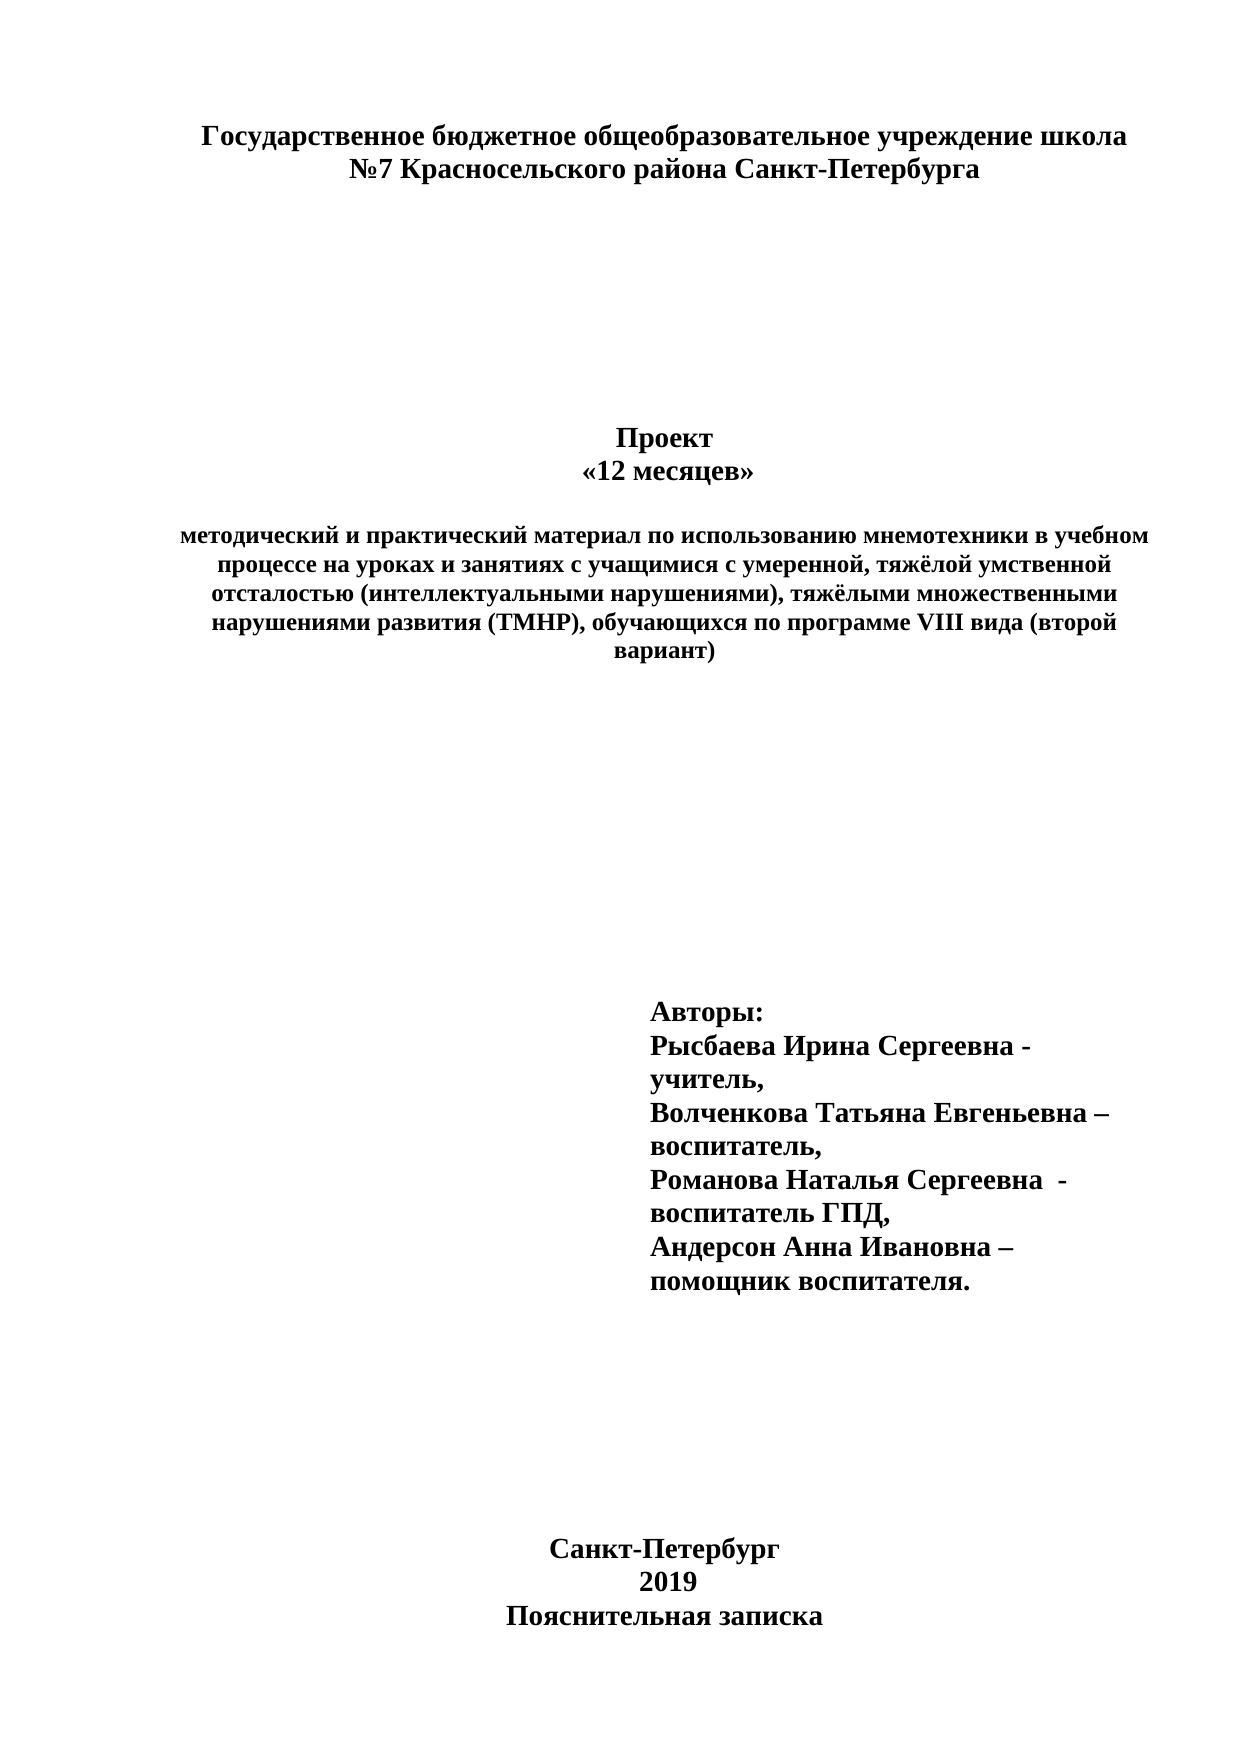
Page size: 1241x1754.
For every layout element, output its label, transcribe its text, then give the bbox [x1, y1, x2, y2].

text воспитатель ГПД, [650, 1196, 1152, 1229]
text Проект [177, 420, 1152, 453]
text Авторы: [650, 994, 1152, 1028]
text «12 месяцев» [177, 453, 1152, 487]
text 2019 [177, 1564, 1152, 1598]
text Санкт-Петербург [177, 1531, 1152, 1564]
text учитель, [650, 1061, 1152, 1095]
text Андерсон Анна Ивановна – [650, 1229, 1152, 1263]
text Пояснительная записка [189, 1598, 1140, 1632]
text Рысбаева Ирина Сергеевна - [650, 1028, 1152, 1061]
text Волченкова Татьяна Евгеньевна – воспитатель, [650, 1095, 1152, 1162]
text методический и практический материал по использованию мнемотехники в учебном процессе на уроках и занятиях с учащимися с умеренной, тяжёлой умственной отсталостью (интеллектуальными нарушениями), тяжёлыми множественными нарушениями развития (ТМНР), обучающихся по программе VIII вида (второй вариант) [177, 521, 1152, 664]
text помощник воспитателя. [650, 1263, 1152, 1296]
text Государственное бюджетное общеобразовательное учреждение школа №7 Красносельского района Санкт-Петербурга [177, 118, 1152, 185]
text Романова Наталья Сергеевна - [650, 1162, 1152, 1196]
